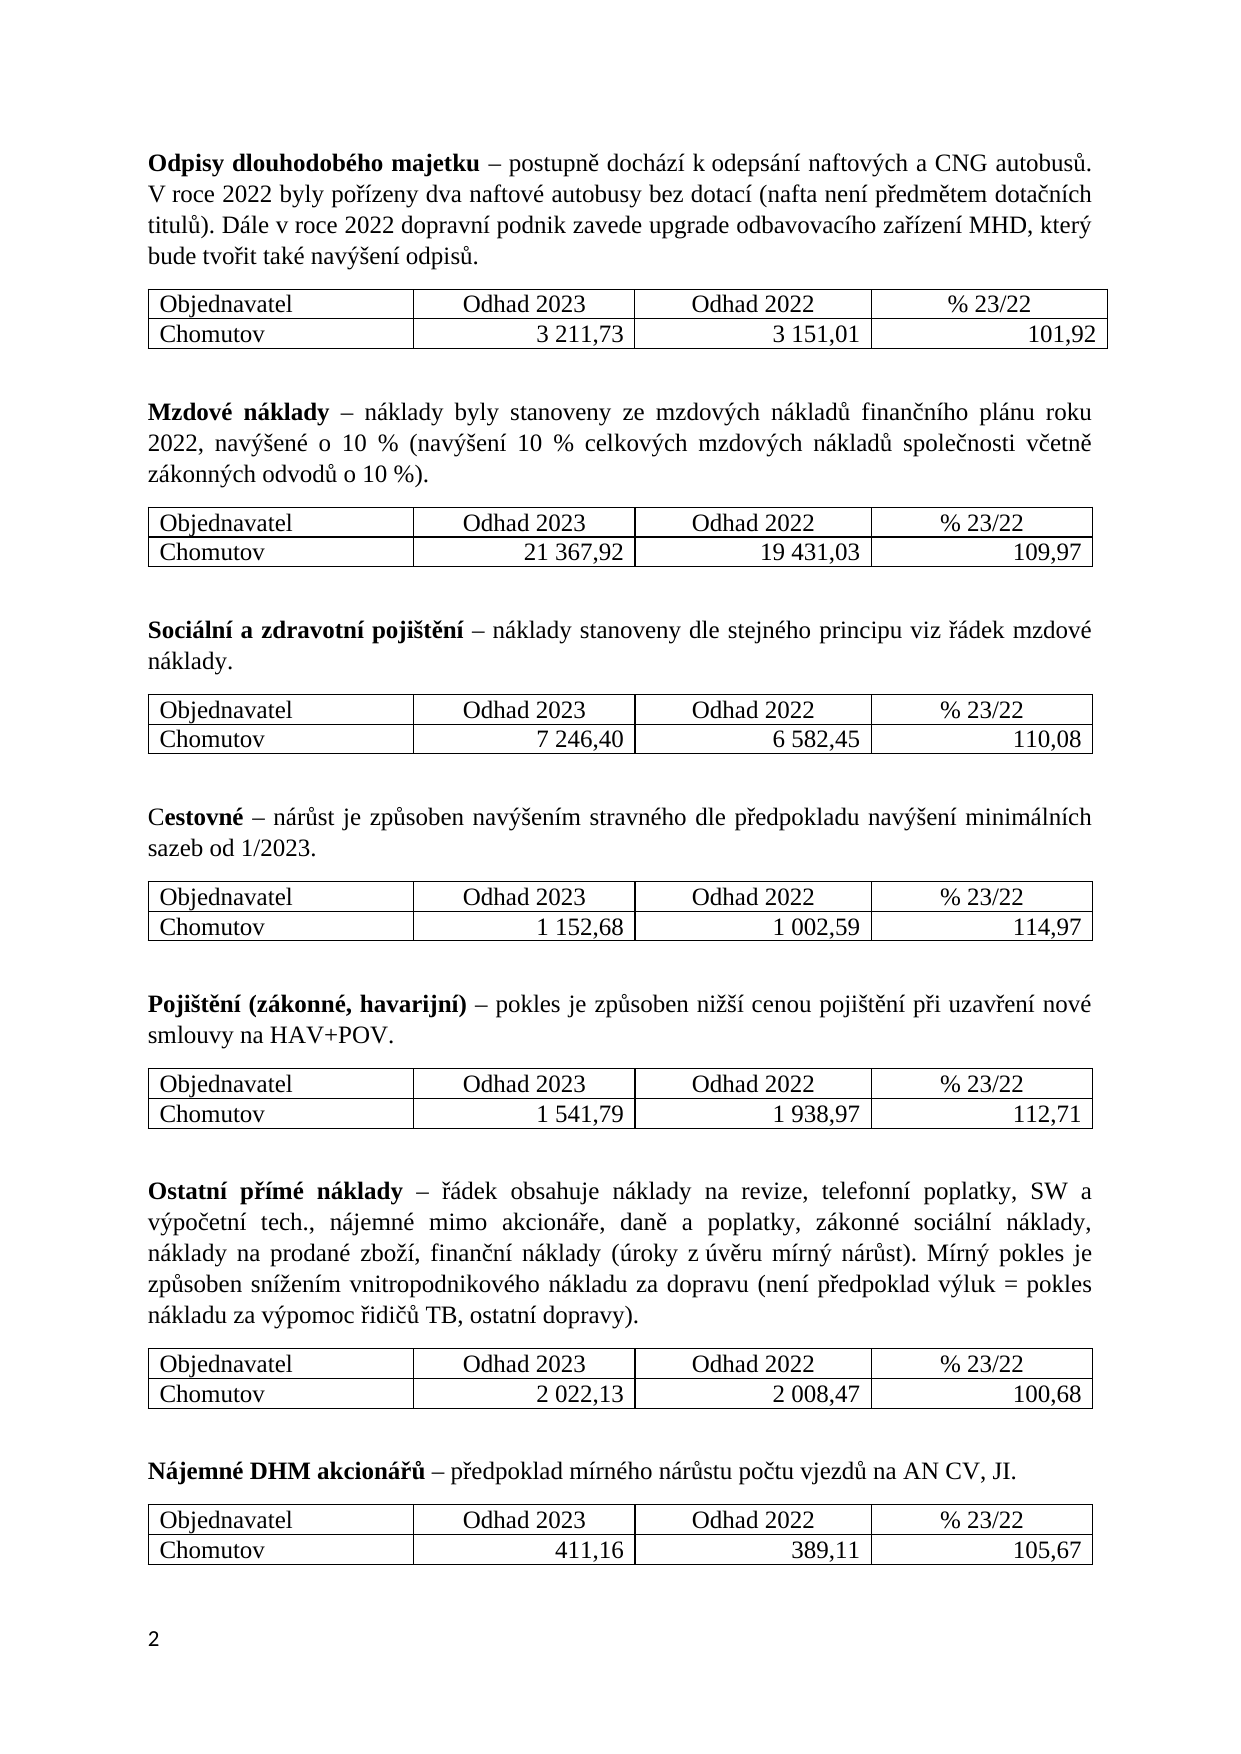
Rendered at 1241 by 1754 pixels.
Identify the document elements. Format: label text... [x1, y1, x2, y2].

table_cell Chomutov [149, 538, 413, 566]
table_cell Chomutov [149, 912, 413, 940]
table_cell 114,97 [872, 912, 1092, 940]
table_cell 109,97 [872, 538, 1092, 566]
table_header Odhad 2022 [636, 882, 871, 911]
table_cell Chomutov [149, 1379, 413, 1408]
table_cell 3 151,01 [635, 319, 871, 348]
table_cell 101,92 [872, 319, 1107, 348]
table_cell Chomutov [149, 319, 413, 348]
table_cell 6 582,45 [636, 725, 871, 753]
table_header % 23/22 [872, 1069, 1092, 1098]
table_header Odhad 2023 [414, 1505, 634, 1534]
text Mzdové náklady – náklady byly stanoveny ze mzdových nákladů finančního plánu roku 2022, navýšené o 10 % (navýšení 10 % celkových mzdových nákladů společnosti včetně zákonných odvodů o 10 %). [148, 397, 1093, 488]
table_header Objednavatel [149, 882, 413, 911]
table_header Objednavatel [149, 1349, 413, 1378]
table_cell Chomutov [149, 725, 413, 753]
table_cell Chomutov [149, 1099, 413, 1127]
table_header Objednavatel [149, 508, 413, 536]
table_header Odhad 2023 [414, 290, 634, 318]
table_header % 23/22 [872, 508, 1092, 536]
table_header Odhad 2023 [414, 1349, 634, 1378]
table_cell 389,11 [636, 1535, 871, 1564]
text Pojištění (zákonné, havarijní) – pokles je způsoben nižší cenou pojištění při uzavření nové smlouvy na HAV+POV. [148, 989, 1093, 1049]
table_header Objednavatel [149, 695, 413, 723]
table_cell Chomutov [149, 1535, 413, 1564]
table_cell 1 002,59 [636, 912, 871, 940]
table_header Odhad 2022 [636, 1069, 871, 1098]
table_cell 1 541,79 [414, 1099, 634, 1127]
table_header Odhad 2022 [636, 695, 871, 723]
table_cell 1 938,97 [636, 1099, 871, 1127]
table_header Odhad 2022 [636, 508, 871, 536]
table_header % 23/22 [872, 695, 1092, 723]
table_header Odhad 2023 [414, 1069, 634, 1098]
table_header Odhad 2023 [414, 882, 634, 911]
table_header Odhad 2022 [635, 290, 871, 318]
table_cell 3 211,73 [414, 319, 634, 348]
text Cestovné – nárůst je způsoben navýšením stravného dle předpokladu navýšení minimálních sazeb od 1/2023. [148, 802, 1093, 862]
table_header % 23/22 [872, 882, 1092, 911]
table_header Odhad 2023 [414, 508, 634, 536]
table_cell 105,67 [872, 1535, 1092, 1564]
table_header Odhad 2022 [636, 1349, 871, 1378]
table_cell 100,68 [872, 1379, 1092, 1408]
table_cell 7 246,40 [414, 725, 634, 753]
table_header % 23/22 [872, 1505, 1092, 1534]
table_cell 411,16 [414, 1535, 634, 1564]
table_header % 23/22 [872, 290, 1107, 318]
table_header Odhad 2022 [636, 1505, 871, 1534]
table_cell 110,08 [872, 725, 1092, 753]
text Sociální a zdravotní pojištění – náklady stanoveny dle stejného principu viz řádek mzdové náklady. [148, 615, 1093, 675]
table_header Objednavatel [149, 1505, 413, 1534]
text Odpisy dlouhodobého majetku – postupně dochází k odepsání naftových a CNG autobusů. V roce 2022 byly pořízeny dva naftové autobusy bez dotací (nafta není předmětem dotačních titulů). Dále v roce 2022 dopravní podnik zavede upgrade odbavovacího zařízení MHD, který bude tvořit také navýšení odpisů. [148, 148, 1093, 269]
table_header Objednavatel [149, 1069, 413, 1098]
text Ostatní přímé náklady – řádek obsahuje náklady na revize, telefonní poplatky, SW a výpočetní tech., nájemné mimo akcionáře, daně a poplatky, zákonné sociální náklady, náklady na prodané zboží, finanční náklady (úroky z úvěru mírný nárůst). Mírný pokles je způsoben snížením vnitropodnikového nákladu za dopravu (není předpoklad výluk = pokles nákladu za výpomoc řidičů TB, ostatní dopravy). [148, 1176, 1093, 1329]
table_cell 21 367,92 [414, 538, 634, 566]
table_cell 19 431,03 [636, 538, 871, 566]
table_cell 1 152,68 [414, 912, 634, 940]
text Nájemné DHM akcionářů – předpoklad mírného nárůstu počtu vjezdů na AN CV, JI. [148, 1456, 1093, 1485]
table_cell 2 008,47 [636, 1379, 871, 1408]
table_cell 112,71 [872, 1099, 1092, 1127]
table_header Odhad 2023 [414, 695, 634, 723]
table_header Objednavatel [149, 290, 413, 318]
table_cell 2 022,13 [414, 1379, 634, 1408]
table_header % 23/22 [872, 1349, 1092, 1378]
